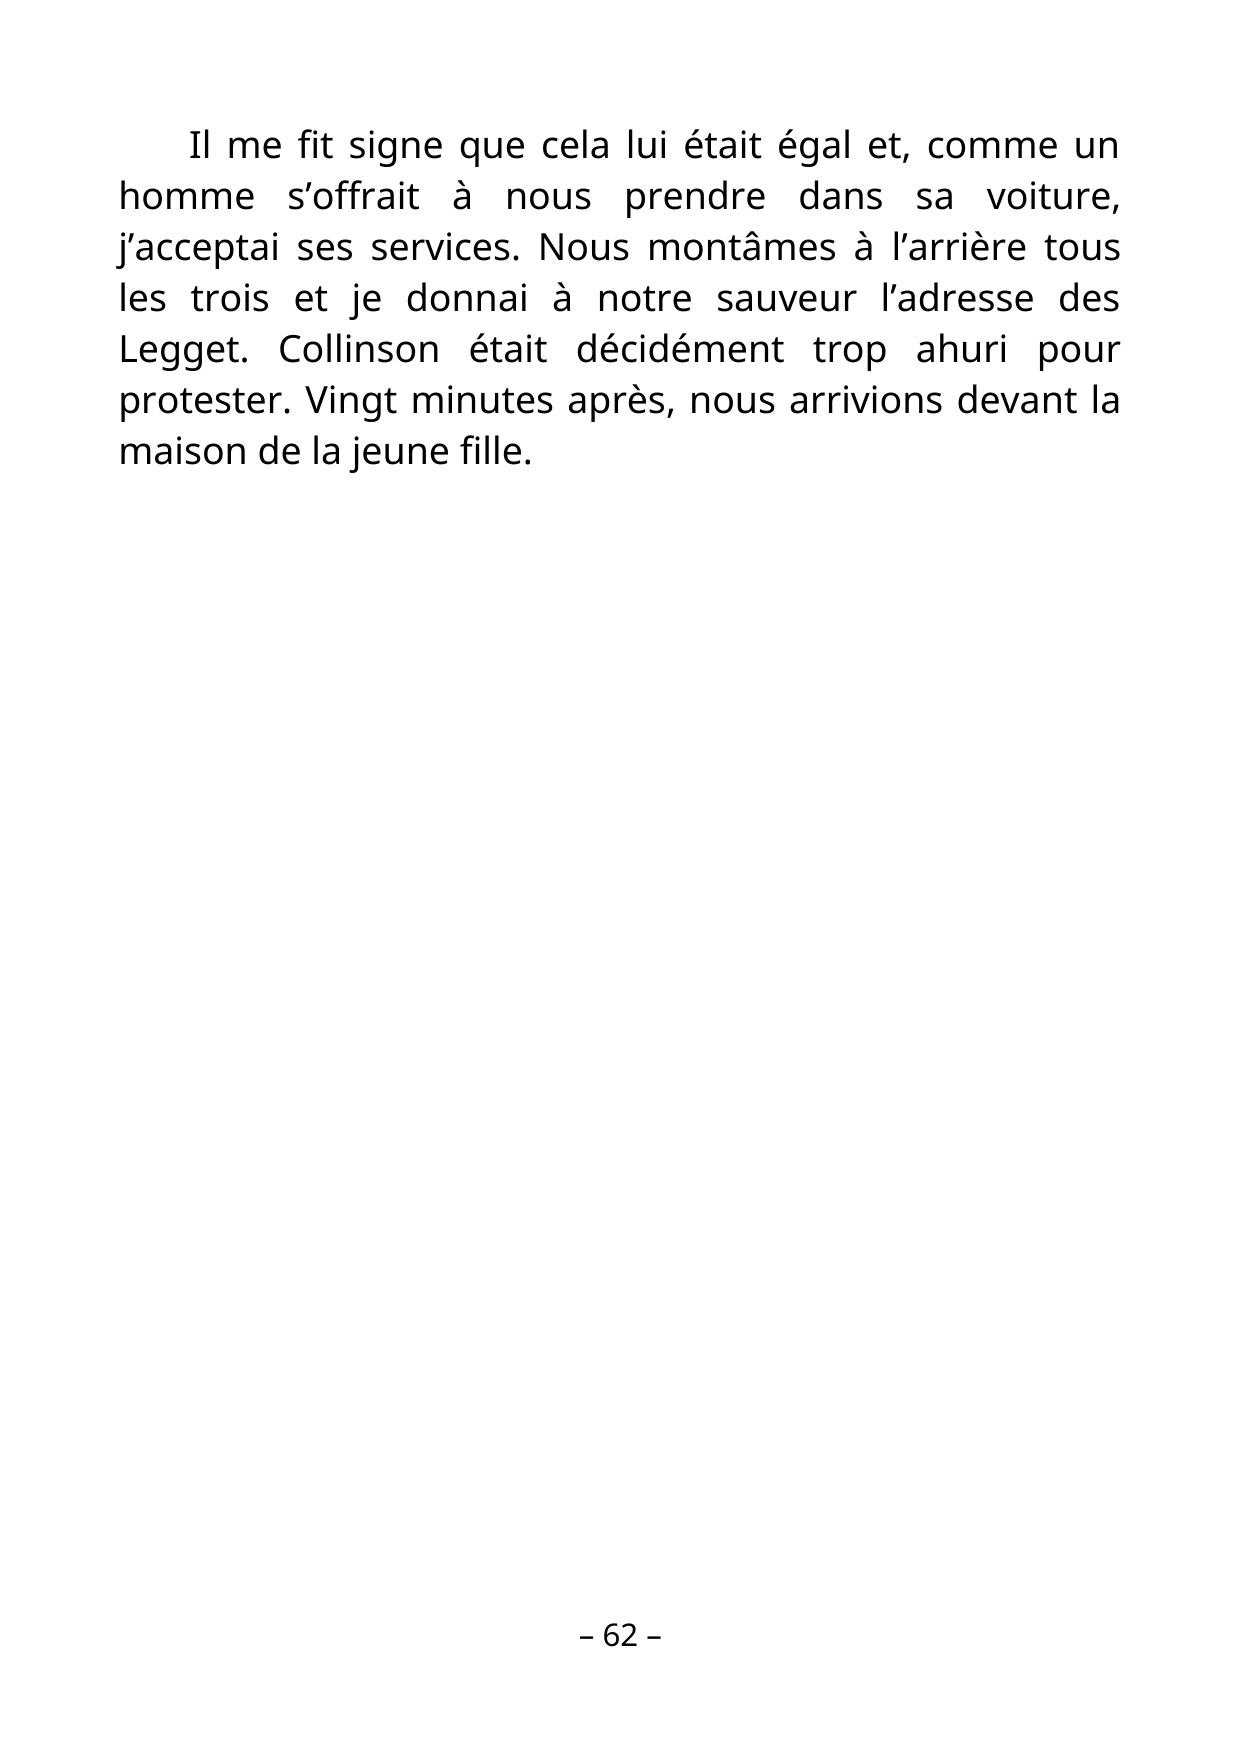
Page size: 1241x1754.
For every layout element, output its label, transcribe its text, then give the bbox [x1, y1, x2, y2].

text Il me fit signe que cela lui était égal et, comme un homme s’offrait à nous prendre dans sa voiture, j’acceptai ses services. Nous montâmes à l’arrière tous les trois et je donnai à notre sauveur l’adresse des Legget. Collinson était décidément trop ahuri pour protester. Vingt minutes après, nous arrivions devant la maison de la jeune fille. [118, 118, 1122, 475]
